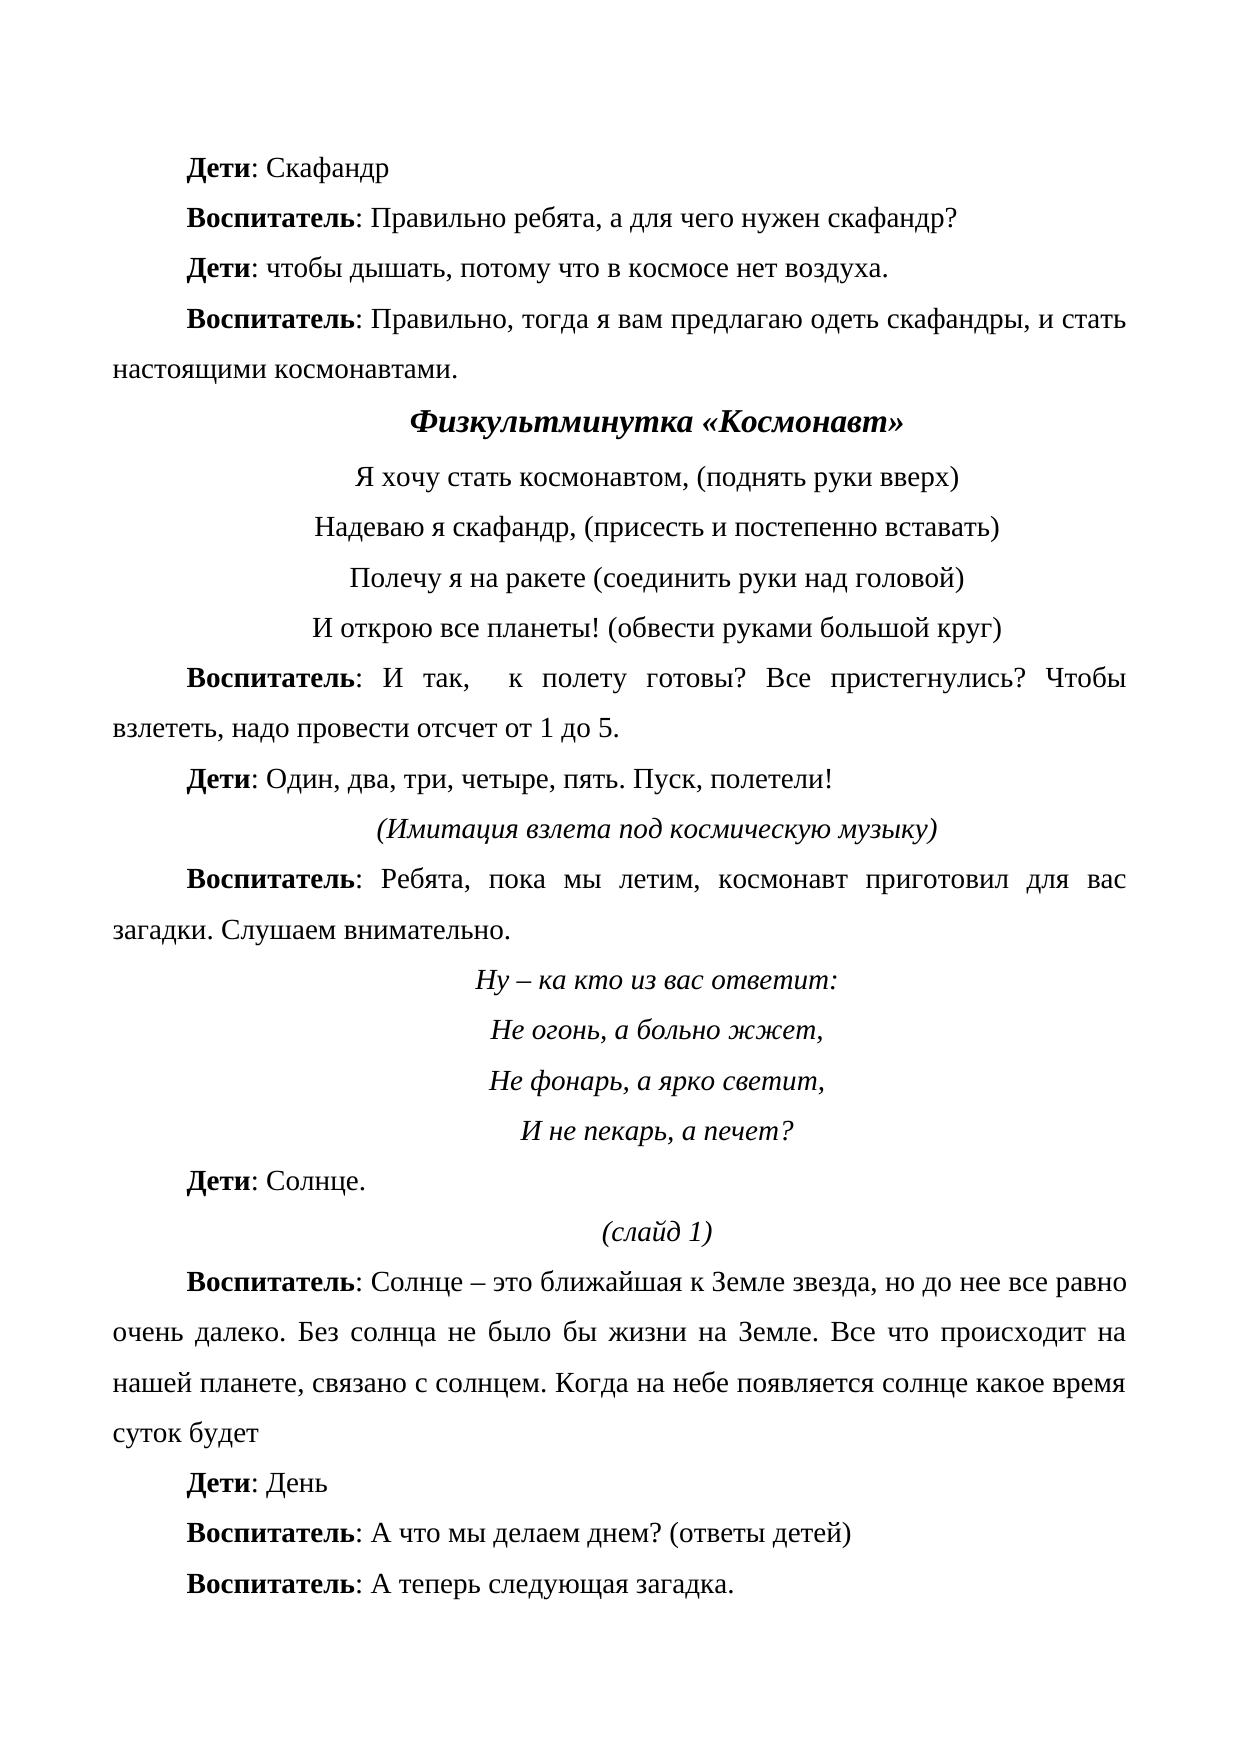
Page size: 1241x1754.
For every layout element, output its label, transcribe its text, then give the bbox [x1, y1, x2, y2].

text Воспитатель: Правильно ребята, а для чего нужен скафандр? [112, 200, 1128, 234]
text Воспитатель: А теперь следующая загадка. [112, 1566, 1128, 1599]
text (слайд 1) [112, 1214, 1128, 1247]
text Воспитатель: Правильно, тогда я вам предлагаю одеть скафандры, и стать настоящими космонавтами. [112, 301, 1128, 385]
text Дети: Солнце. [112, 1163, 1128, 1197]
text Воспитатель: И так, к полету готовы? Все пристегнулись? Чтобы взлететь, надо провести отсчет от 1 до 5. [112, 660, 1128, 744]
text Надеваю я скафандр, (присесть и постепенно вставать) [112, 509, 1128, 543]
text Я хочу стать космонавтом, (поднять руки вверх) [112, 459, 1128, 493]
text Дети: чтобы дышать, потому что в космосе нет воздуха. [112, 251, 1128, 284]
text Не фонарь, а ярко светит, [112, 1063, 1128, 1096]
text Дети: День [112, 1465, 1128, 1499]
text И открою все планеты! (обвести руками большой круг) [112, 610, 1128, 643]
text Не огонь, а больно жжет, [112, 1012, 1128, 1046]
text Воспитатель: Ребята, пока мы летим, космонавт приготовил для вас загадки. Слушаем внимательно. [112, 862, 1128, 945]
text Воспитатель: А что мы делаем днем? (ответы детей) [112, 1516, 1128, 1549]
text Воспитатель: Солнце – это ближайшая к Земле звезда, но до нее все равно очень далеко. Без солнца не было бы жизни на Земле. Все что происходит на нашей планете, связано с солнцем. Когда на небе появляется солнце какое время суток будет [112, 1264, 1128, 1448]
text Дети: Скафандр [112, 150, 1128, 183]
text Дети: Один, два, три, четыре, пять. Пуск, полетели! [112, 761, 1128, 794]
text И не пекарь, а печет? [112, 1113, 1128, 1147]
text Ну – ка кто из вас ответит: [112, 962, 1128, 996]
text Полечу я на ракете (соединить руки над головой) [112, 560, 1128, 593]
text Физкультминутка «Космонавт» [112, 402, 1128, 440]
text (Имитация взлета под космическую музыку) [112, 811, 1128, 845]
